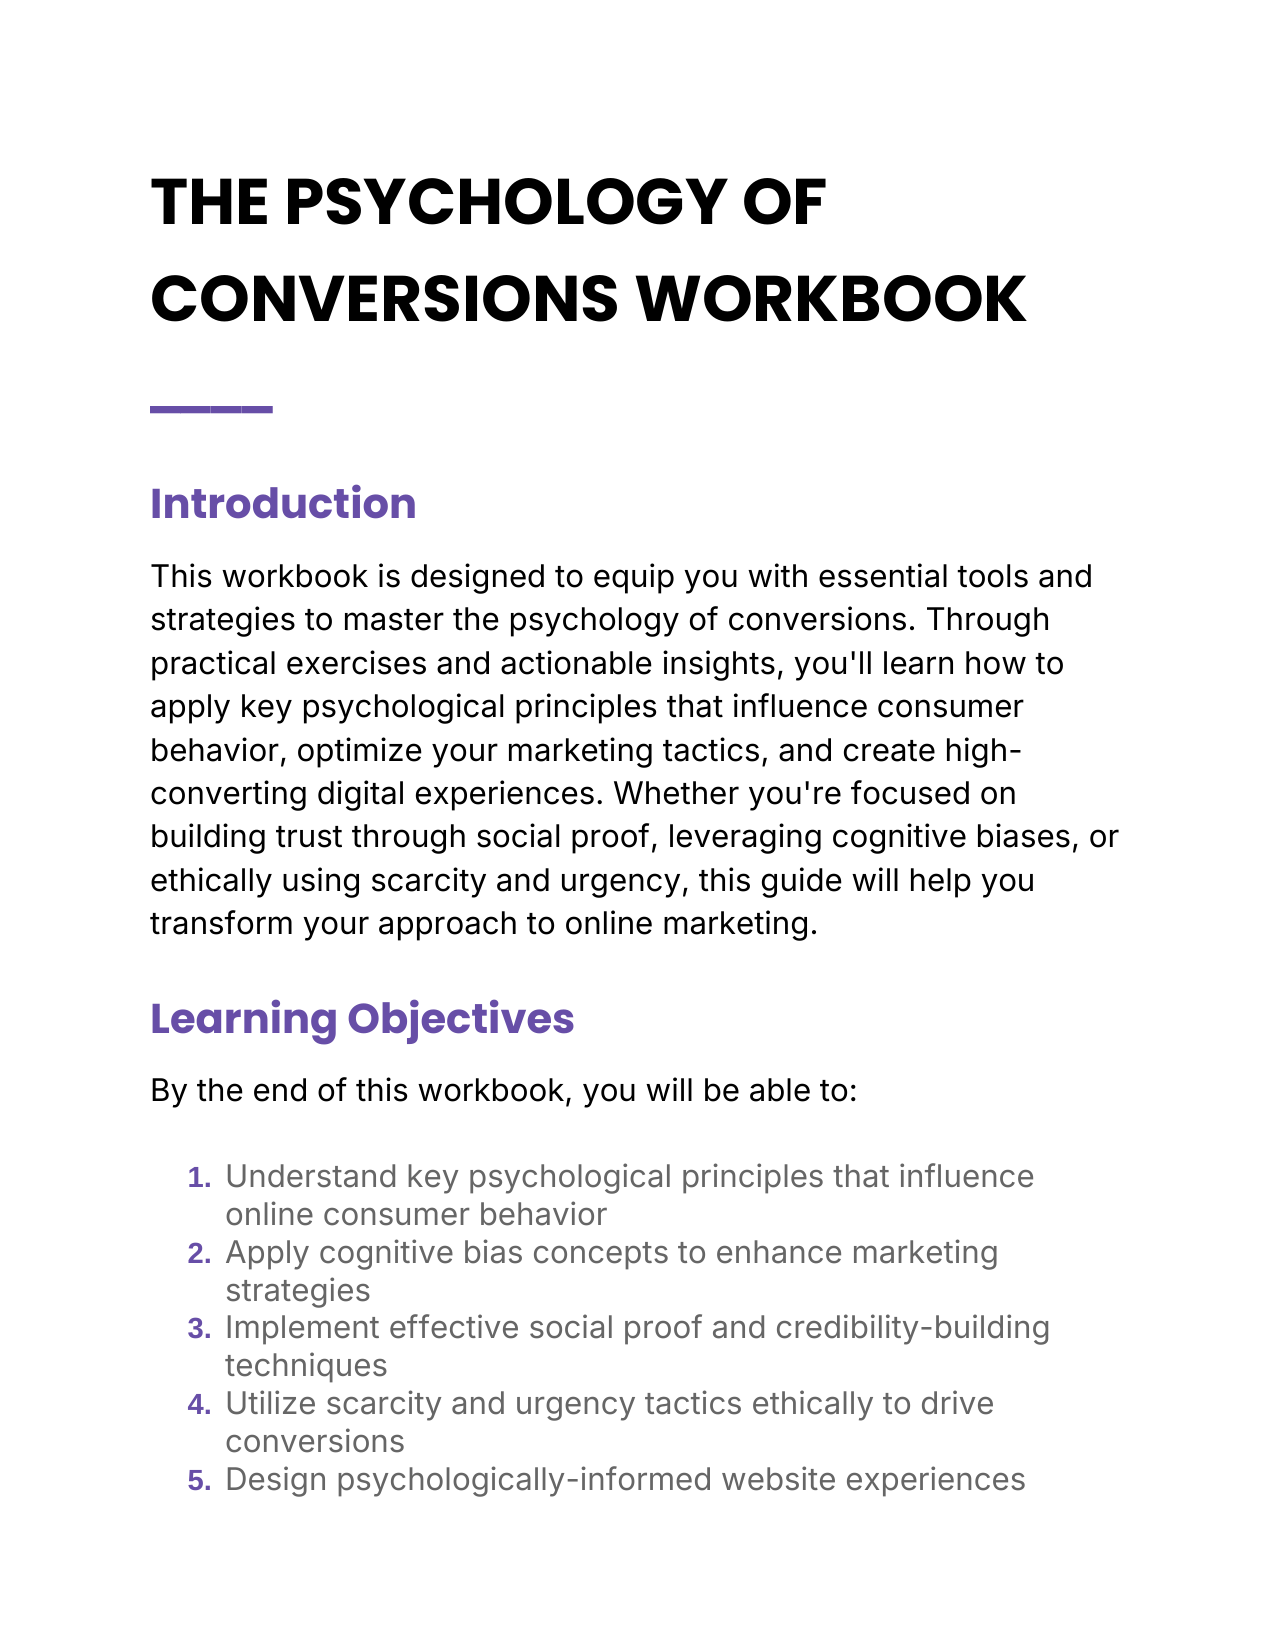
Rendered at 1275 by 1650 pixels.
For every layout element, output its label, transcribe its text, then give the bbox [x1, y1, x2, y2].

subtitle Learning Objectives [150, 985, 1125, 1048]
list Apply cognitive bias concepts to enhance marketing strategies [187, 1233, 1125, 1309]
text ____ [150, 344, 1125, 422]
subtitle Introduction [150, 471, 1125, 533]
text This workbook is designed to equip you with essential tools and strategies to master the psychology of conversions. Through practical exercises and actionable insights, you'll learn how to apply key psychological principles that influence consumer behavior, optimize your marketing tactics, and create high-converting digital experiences. Whether you're focused on building trust through social proof, leveraging cognitive biases, or ethically using scarcity and urgency, this guide will help you transform your approach to online marketing. [150, 557, 1125, 942]
list Understand key psychological principles that influence online consumer behavior [187, 1157, 1125, 1233]
text By the end of this workbook, you will be able to: [150, 1071, 1125, 1109]
subtitle THE PSYCHOLOGY OF CONVERSIONS WORKBOOK [150, 150, 1125, 344]
list Implement effective social proof and credibility-building techniques [187, 1309, 1125, 1384]
list Utilize scarcity and urgency tactics ethically to drive conversions [187, 1384, 1125, 1460]
list Design psychologically-informed website experiences [187, 1460, 1125, 1498]
